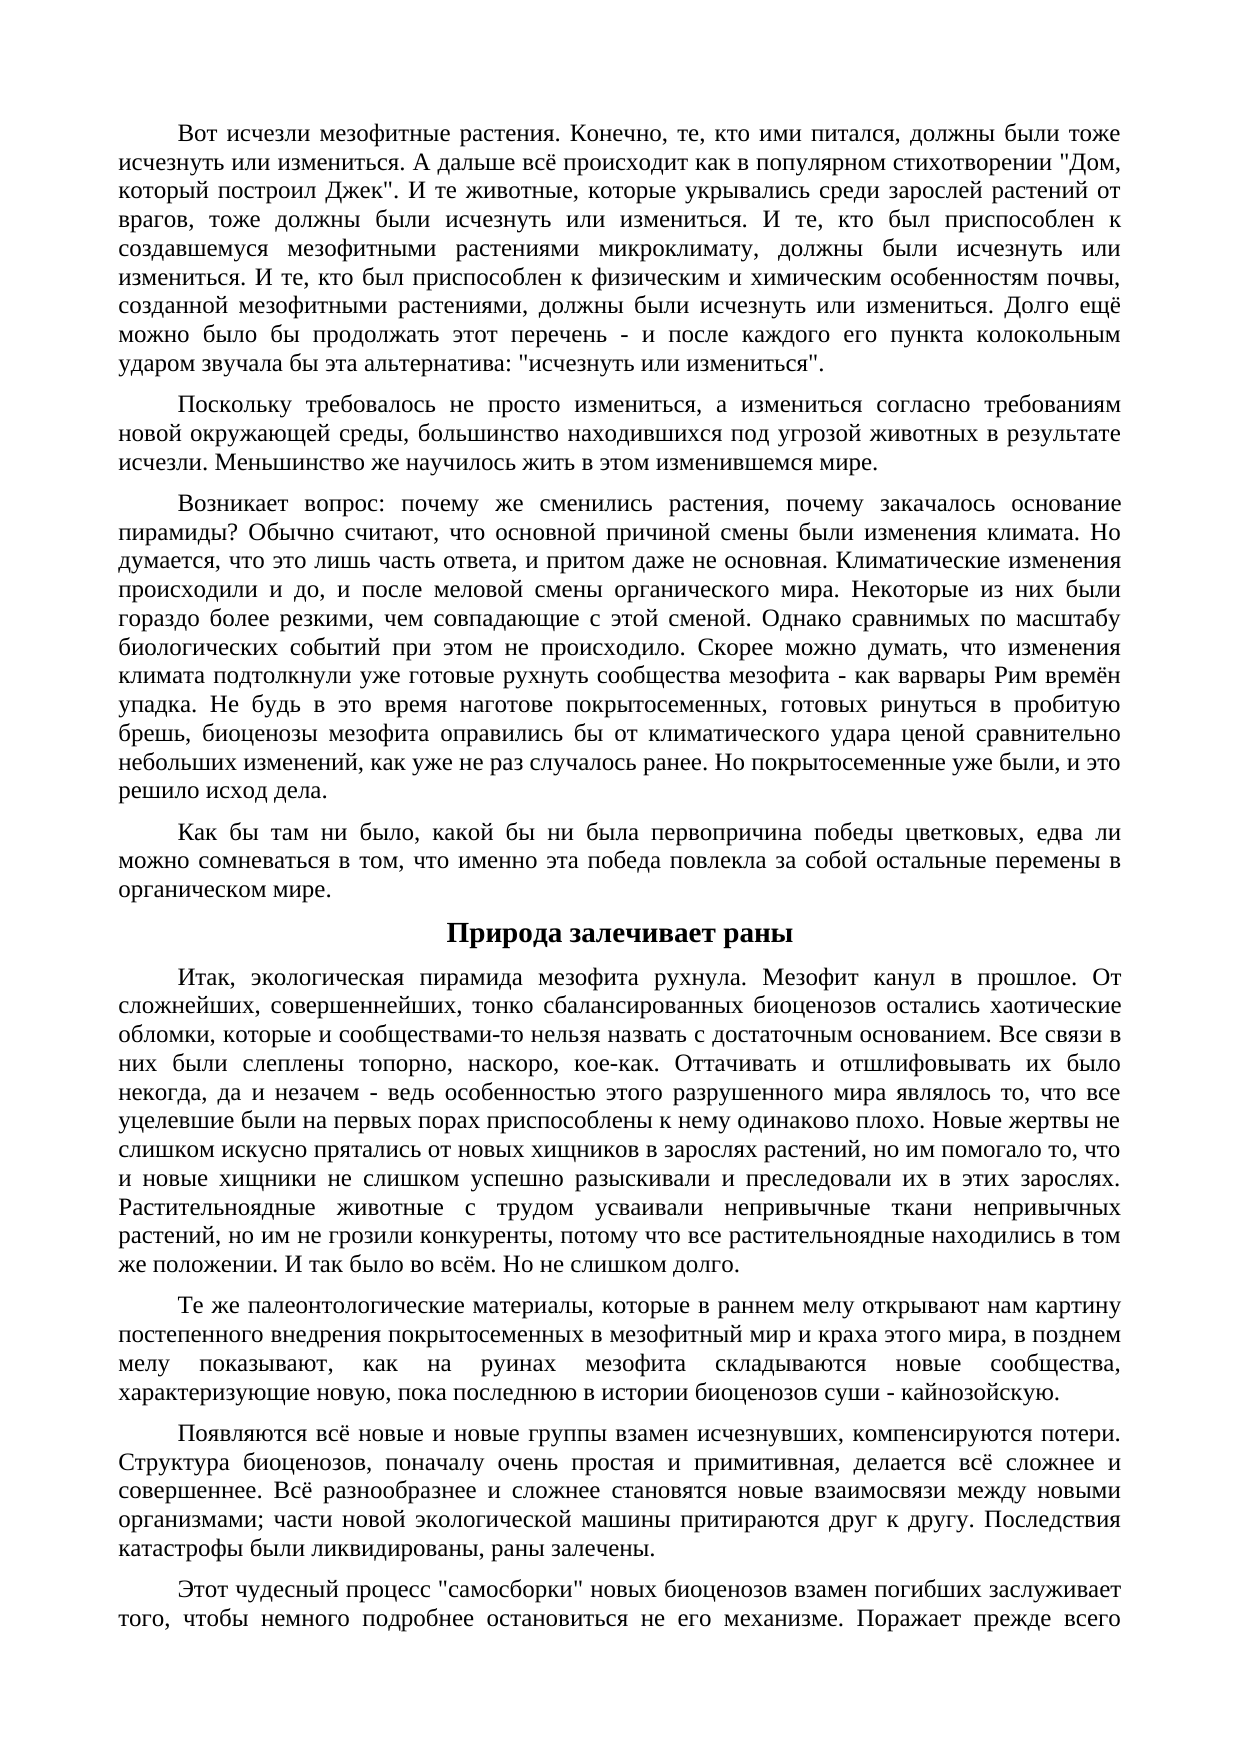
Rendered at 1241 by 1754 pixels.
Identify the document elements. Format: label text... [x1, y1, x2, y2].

text Появляются всё новые и новые группы взамен исчезнувших, компенсируются потери. Структура биоценозов, поначалу очень простая и примитивная, делается всё сложнее и совершеннее. Всё разнообразнее и сложнее становятся новые взаимосвязи между новыми организмами; части новой экологической машины притираются друг к другу. Последствия катастрофы были ликвидированы, раны залечены. [118, 1418, 1122, 1562]
text Возникает вопрос: почему же сменились растения, почему закачалось основание пирамиды? Обычно считают, что основной причиной смены были изменения климата. Но думается, что это лишь часть ответа, и притом даже не основная. Климатические изменения происходили и до, и после меловой смены органического мира. Некоторые из них были гораздо более резкими, чем совпадающие с этой сменой. Однако сравнимых по масштабу биологических событий при этом не происходило. Скорее можно думать, что изменения климата подтолкнули уже готовые рухнуть сообщества мезофита - как варвары Рим времён упадка. Не будь в это время наготове покрытосеменных, готовых ринуться в пробитую брешь, биоценозы мезофита оправились бы от климатического удара ценой сравнительно небольших изменений, как уже не раз случалось ранее. Но покрытосеменные уже были, и это решило исход дела. [118, 488, 1122, 804]
text Вот исчезли мезофитные растения. Конечно, те, кто ими питался, должны были тоже исчезнуть или измениться. А дальше всё происходит как в популярном стихотворении "Дом, который построил Джек". И те животные, которые укрывались среди зарослей растений от врагов, тоже должны были исчезнуть или измениться. И те, кто был приспособлен к создавшемуся мезофитными растениями микроклимату, должны были исчезнуть или измениться. И те, кто был приспособлен к физическим и химическим особенностям почвы, созданной мезофитными растениями, должны были исчезнуть или измениться. Долго ещё можно было бы продолжать этот перечень - и после каждого его пункта колокольным ударом звучала бы эта альтернатива: "исчезнуть или измениться". [118, 118, 1122, 377]
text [118, 1574, 1122, 1632]
text Итак, экологическая пирамида мезофита рухнула. Мезофит канул в прошлое. От сложнейших, совершеннейших, тонко сбалансированных биоценозов остались хаотические обломки, которые и сообществами-то нельзя назвать с достаточным основанием. Все связи в них были слеплены топорно, наскоро, кое-как. Оттачивать и отшлифовывать их было некогда, да и незачем - ведь особенностью этого разрушенного мира являлось то, что все уцелевшие были на первых порах приспособлены к нему одинаково плохо. Новые жертвы не слишком искусно прятались от новых хищников в зарослях растений, но им помогало то, что и новые хищники не слишком успешно разыскивали и преследовали их в этих зарослях. Растительноядные животные с трудом усваивали непривычные ткани непривычных растений, но им не грозили конкуренты, потому что все растительноядные находились в том же положении. И так было во всём. Но не слишком долго. [118, 962, 1122, 1278]
text Природа залечивает раны [118, 916, 1122, 949]
text Поскольку требовалось не просто измениться, а измениться согласно требованиям новой окружающей среды, большинство находившихся под угрозой животных в результате исчезли. Меньшинство же научилось жить в этом изменившемся мире. [118, 389, 1122, 476]
text Как бы там ни было, какой бы ни была первопричина победы цветковых, едва ли можно сомневаться в том, что именно эта победа повлекла за собой остальные перемены в органическом мире. [118, 817, 1122, 903]
text Те же палеонтологические материалы, которые в раннем мелу открывают нам картину постепенного внедрения покрытосеменных в мезофитный мир и краха этого мира, в позднем мелу показывают, как на руинах мезофита складываются новые сообщества, характеризующие новую, пока последнюю в истории биоценозов суши - кайнозойскую. [118, 1290, 1122, 1405]
